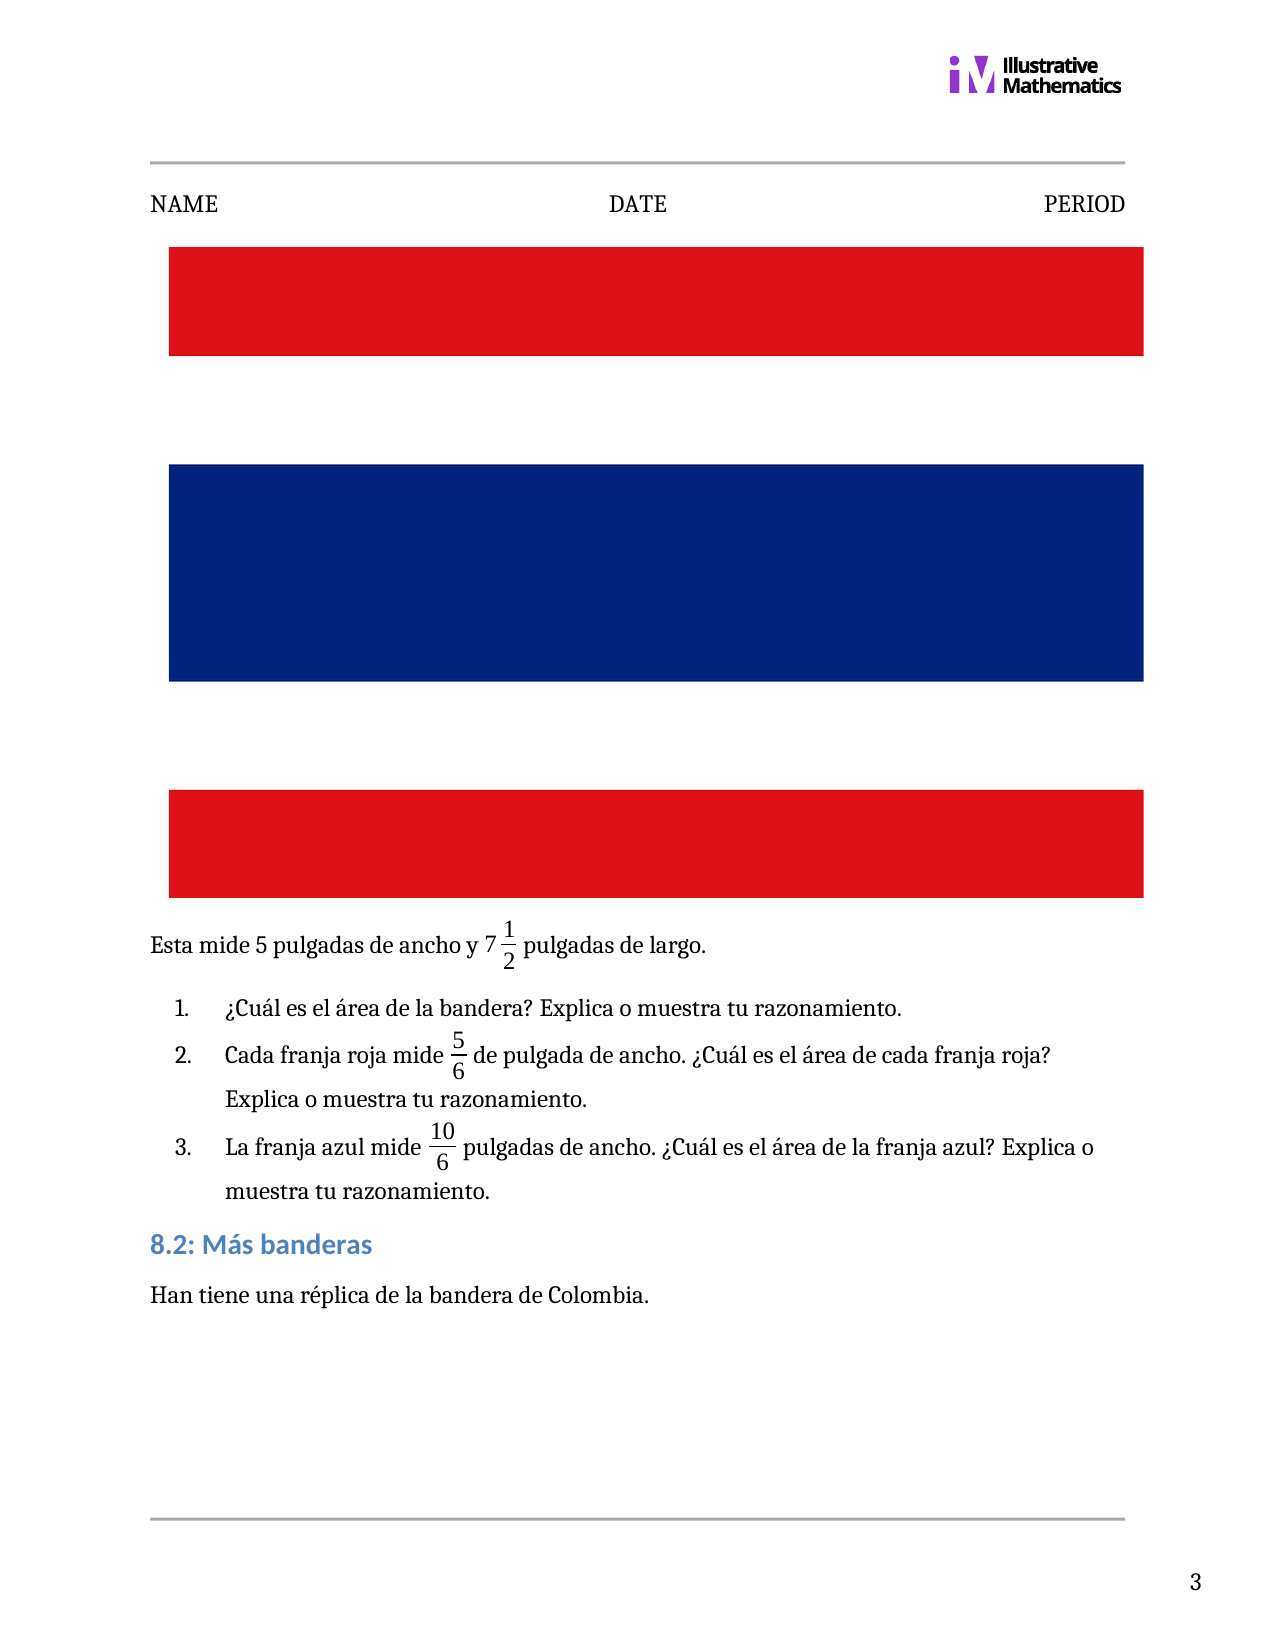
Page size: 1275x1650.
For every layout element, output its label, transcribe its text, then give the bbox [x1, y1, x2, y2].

list La franja azul mide pulgadas de ancho. ¿Cuál es el área de la franja azul? Explica o muestra tu razonamiento. [175, 1118, 1125, 1205]
picture [168, 247, 1144, 898]
list ¿Cuál es el área de la bandera? Explica o muestra tu razonamiento. [175, 994, 1125, 1022]
text Han tiene una réplica de la bandera de Colombia. [150, 1281, 1125, 1309]
picture [949, 55, 1121, 93]
subtitle 8.2: Más banderas [150, 1226, 1125, 1262]
text Esta mide 5 pulgadas de ancho y pulgadas de largo. [150, 916, 1125, 975]
list Cada franja roja mide de pulgada de ancho. ¿Cuál es el área de cada franja roja? Explica o muestra tu razonamiento. [175, 1026, 1125, 1114]
